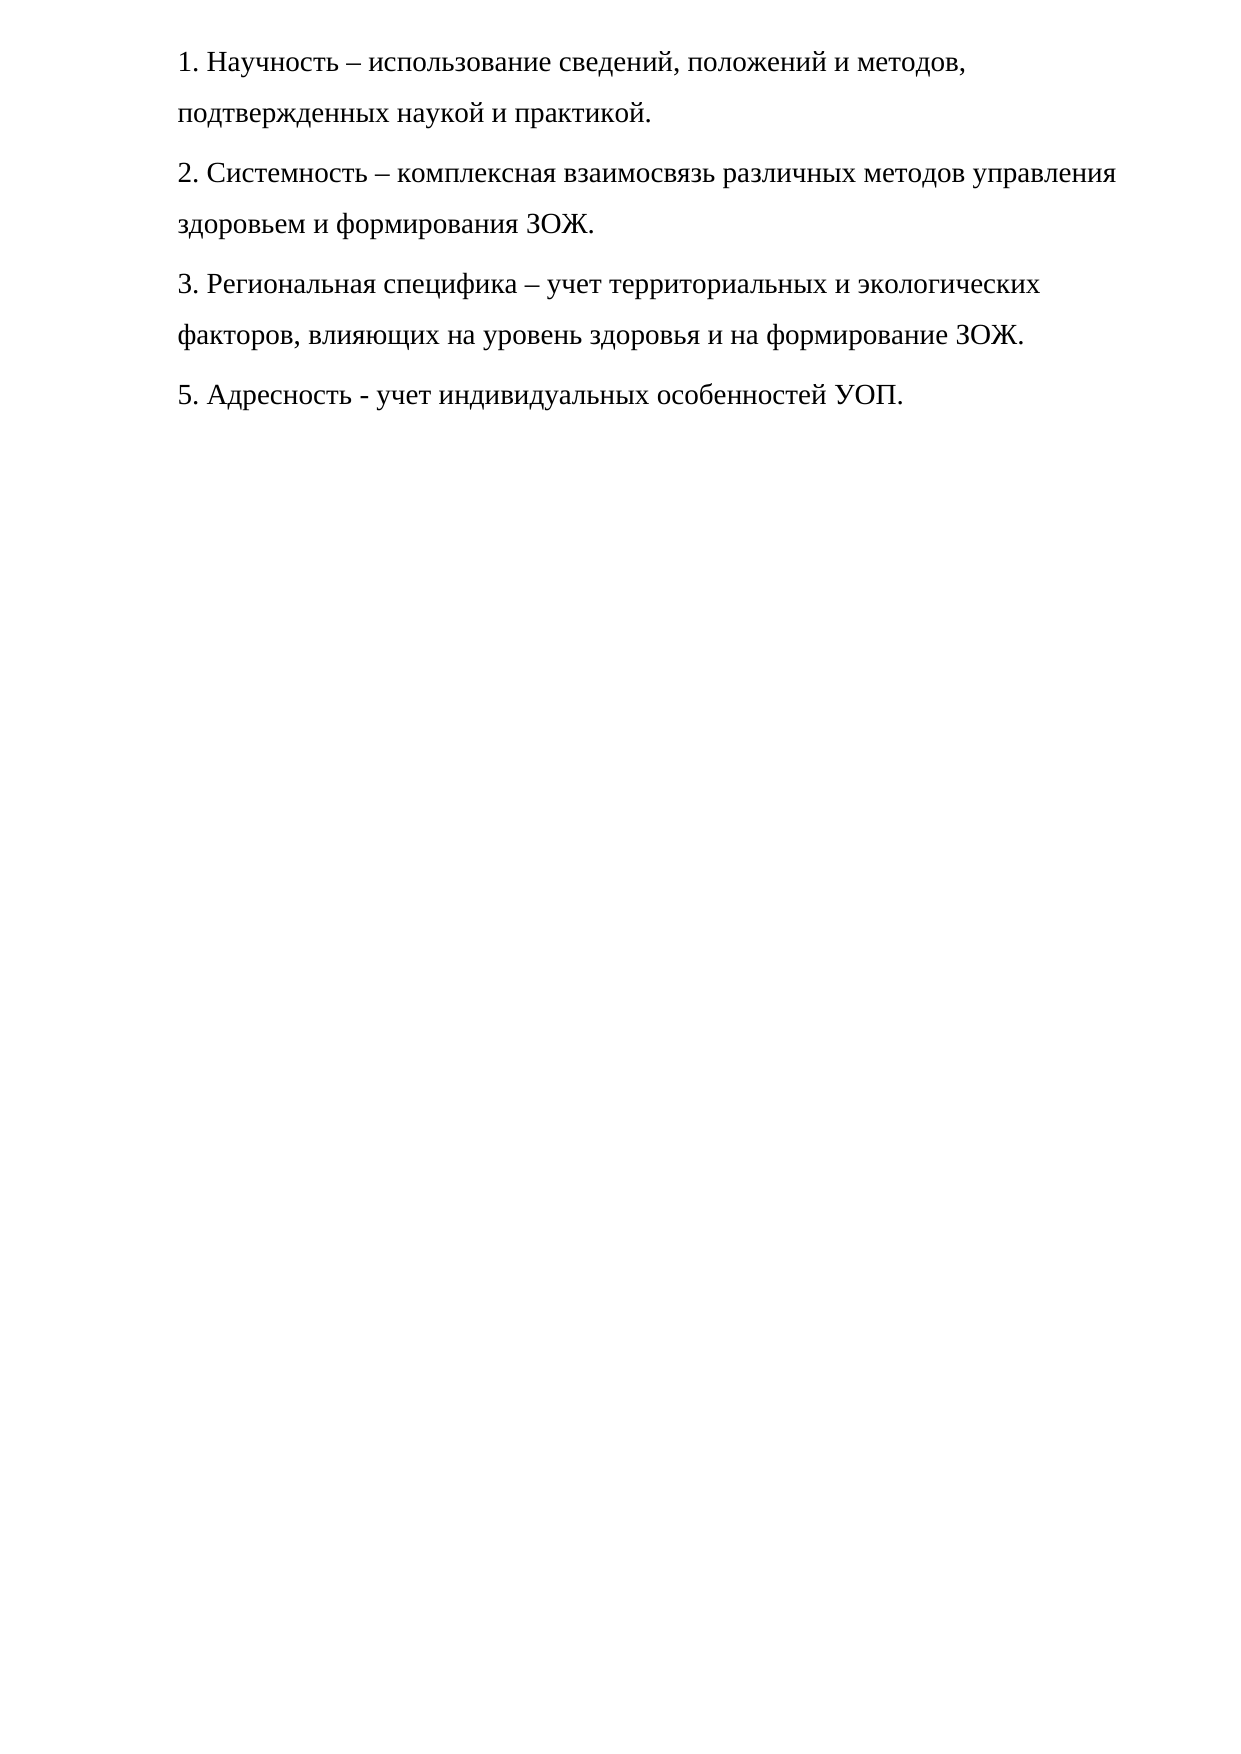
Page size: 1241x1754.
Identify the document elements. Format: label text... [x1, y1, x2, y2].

text 2. Системность – комплексная взаимосвязь различных методов управления здоровьем и формирования ЗОЖ. [177, 155, 1152, 239]
text 5. Адресность - учет индивидуальных особенностей УОП. [177, 377, 1152, 411]
text 1. Научность – использование сведений, положений и методов, подтвержденных наукой и практикой. [177, 44, 1152, 128]
text 3. Региональная специфика – учет территориальных и экологических факторов, влияющих на уровень здоровья и на формирование ЗОЖ. [177, 266, 1152, 350]
